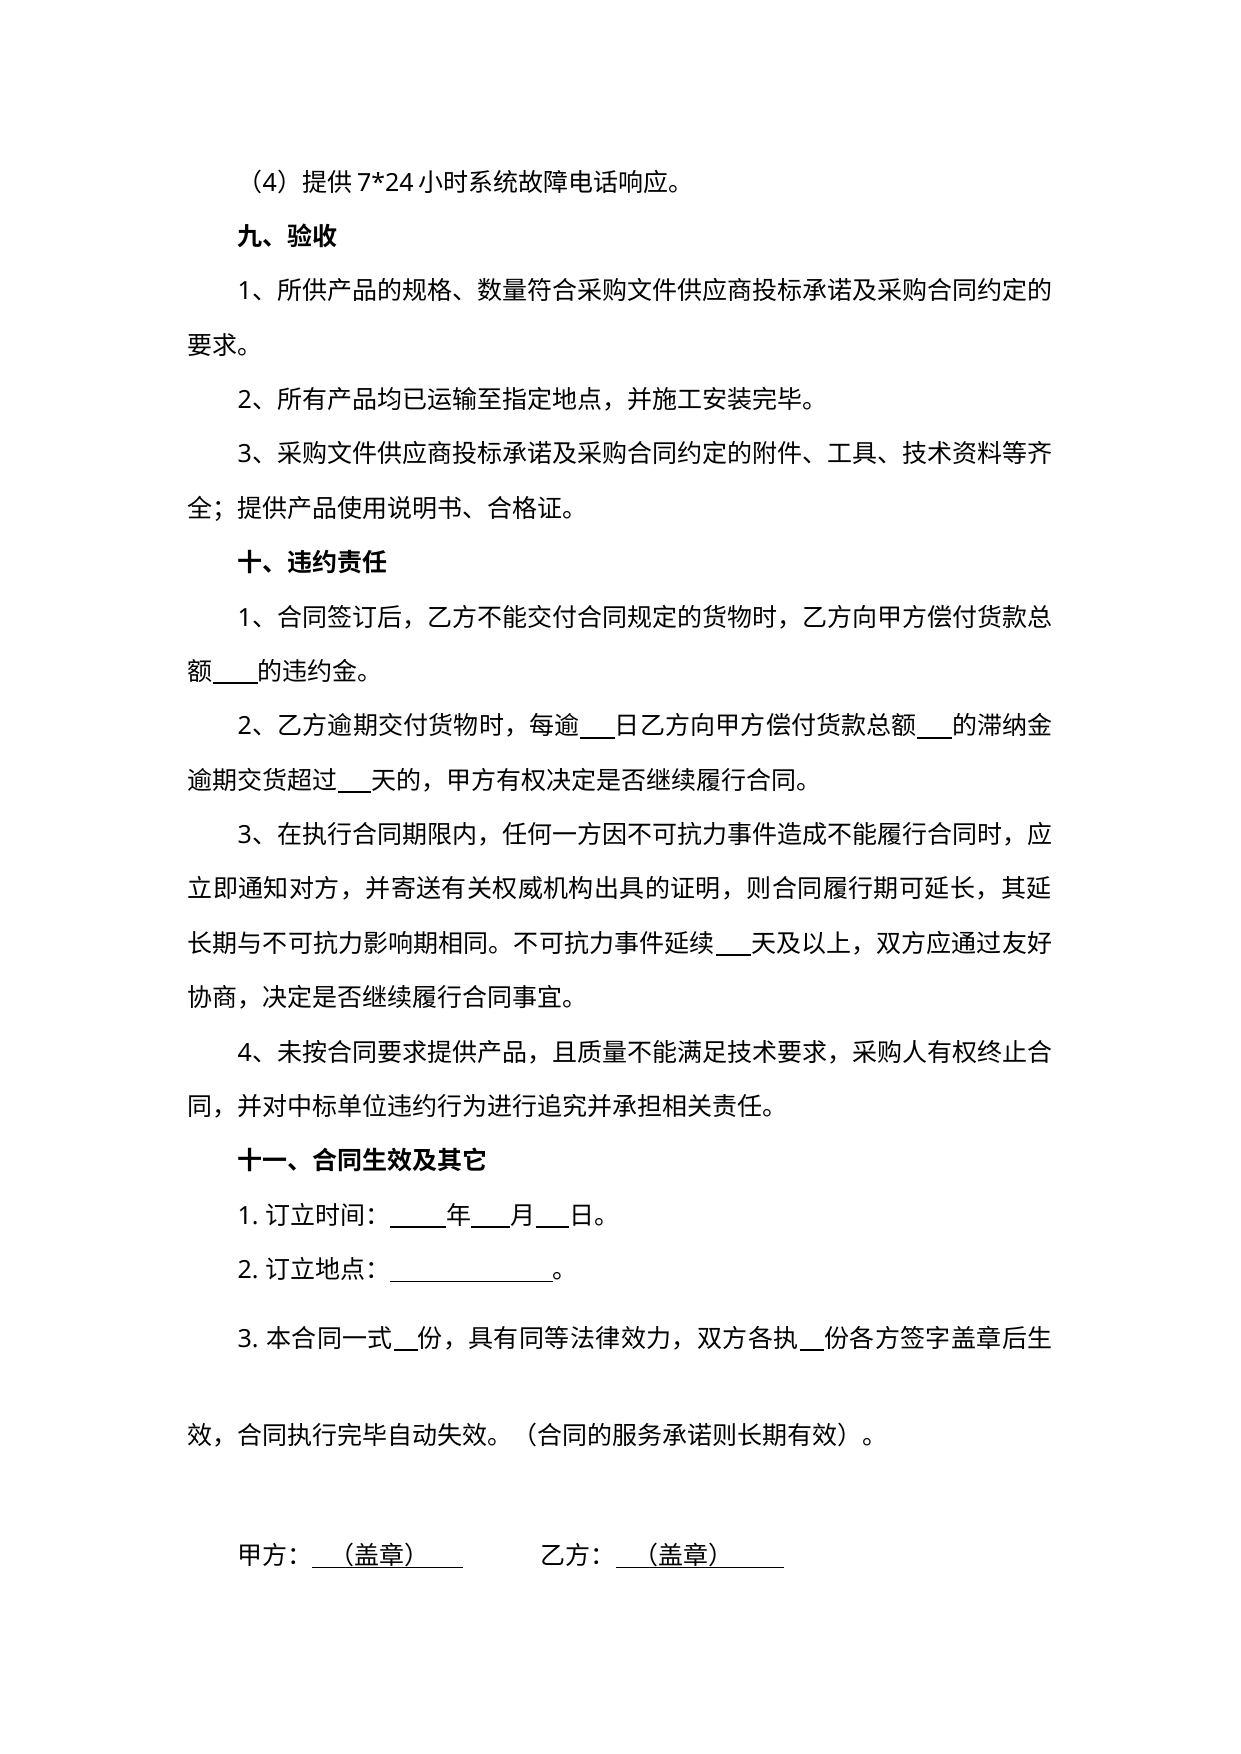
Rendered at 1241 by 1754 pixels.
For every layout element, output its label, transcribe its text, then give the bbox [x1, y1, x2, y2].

text 4、未按合同要求提供产品，且质量不能满足技术要求，采购人有权终止合同，并对中标单位违约行为进行追究并承担相关责任。 [187, 1032, 1053, 1123]
text 十一、合同生效及其它 [187, 1141, 1053, 1177]
text 3. 本合同一式 份，具有同等法律效力，双方各执 份各方签字盖章后生效，合同执行完毕自动失效。（合同的服务承诺则长期有效）。 [187, 1304, 1053, 1466]
text 1、所供产品的规格、数量符合采购文件供应商投标承诺及采购合同约定的要求。 [187, 271, 1053, 361]
text 九、验收 [187, 216, 1053, 253]
text 3、采购文件供应商投标承诺及采购合同约定的附件、工具、技术资料等齐全；提供产品使用说明书、合格证。 [187, 434, 1053, 524]
text （4）提供7*24小时系统故障电话响应。 [187, 162, 1053, 198]
text 甲方： （盖章） 乙方： （盖章） [187, 1536, 1053, 1572]
text 2、所有产品均已运输至指定地点，并施工安装完毕。 [187, 379, 1053, 416]
text 1、合同签订后，乙方不能交付合同规定的货物时，乙方向甲方偿付货款总额 的违约金。 [187, 597, 1053, 688]
text 1. 订立时间： 年 月 日。 [187, 1195, 1053, 1231]
text 2. 订立地点： 。 [187, 1249, 1053, 1286]
text 2、乙方逾期交付货物时，每逾 日乙方向甲方偿付货款总额 的滞纳金。逾期交货超过 天的，甲方有权决定是否继续履行合同。 [187, 706, 1053, 796]
text 3、在执行合同期限内，任何一方因不可抗力事件造成不能履行合同时，应立即通知对方，并寄送有关权威机构出具的证明，则合同履行期可延长，其延长期与不可抗力影响期相同。不可抗力事件延续 天及以上，双方应通过友好协商，决定是否继续履行合同事宜。 [187, 814, 1053, 1014]
text 十、违约责任 [187, 543, 1053, 579]
